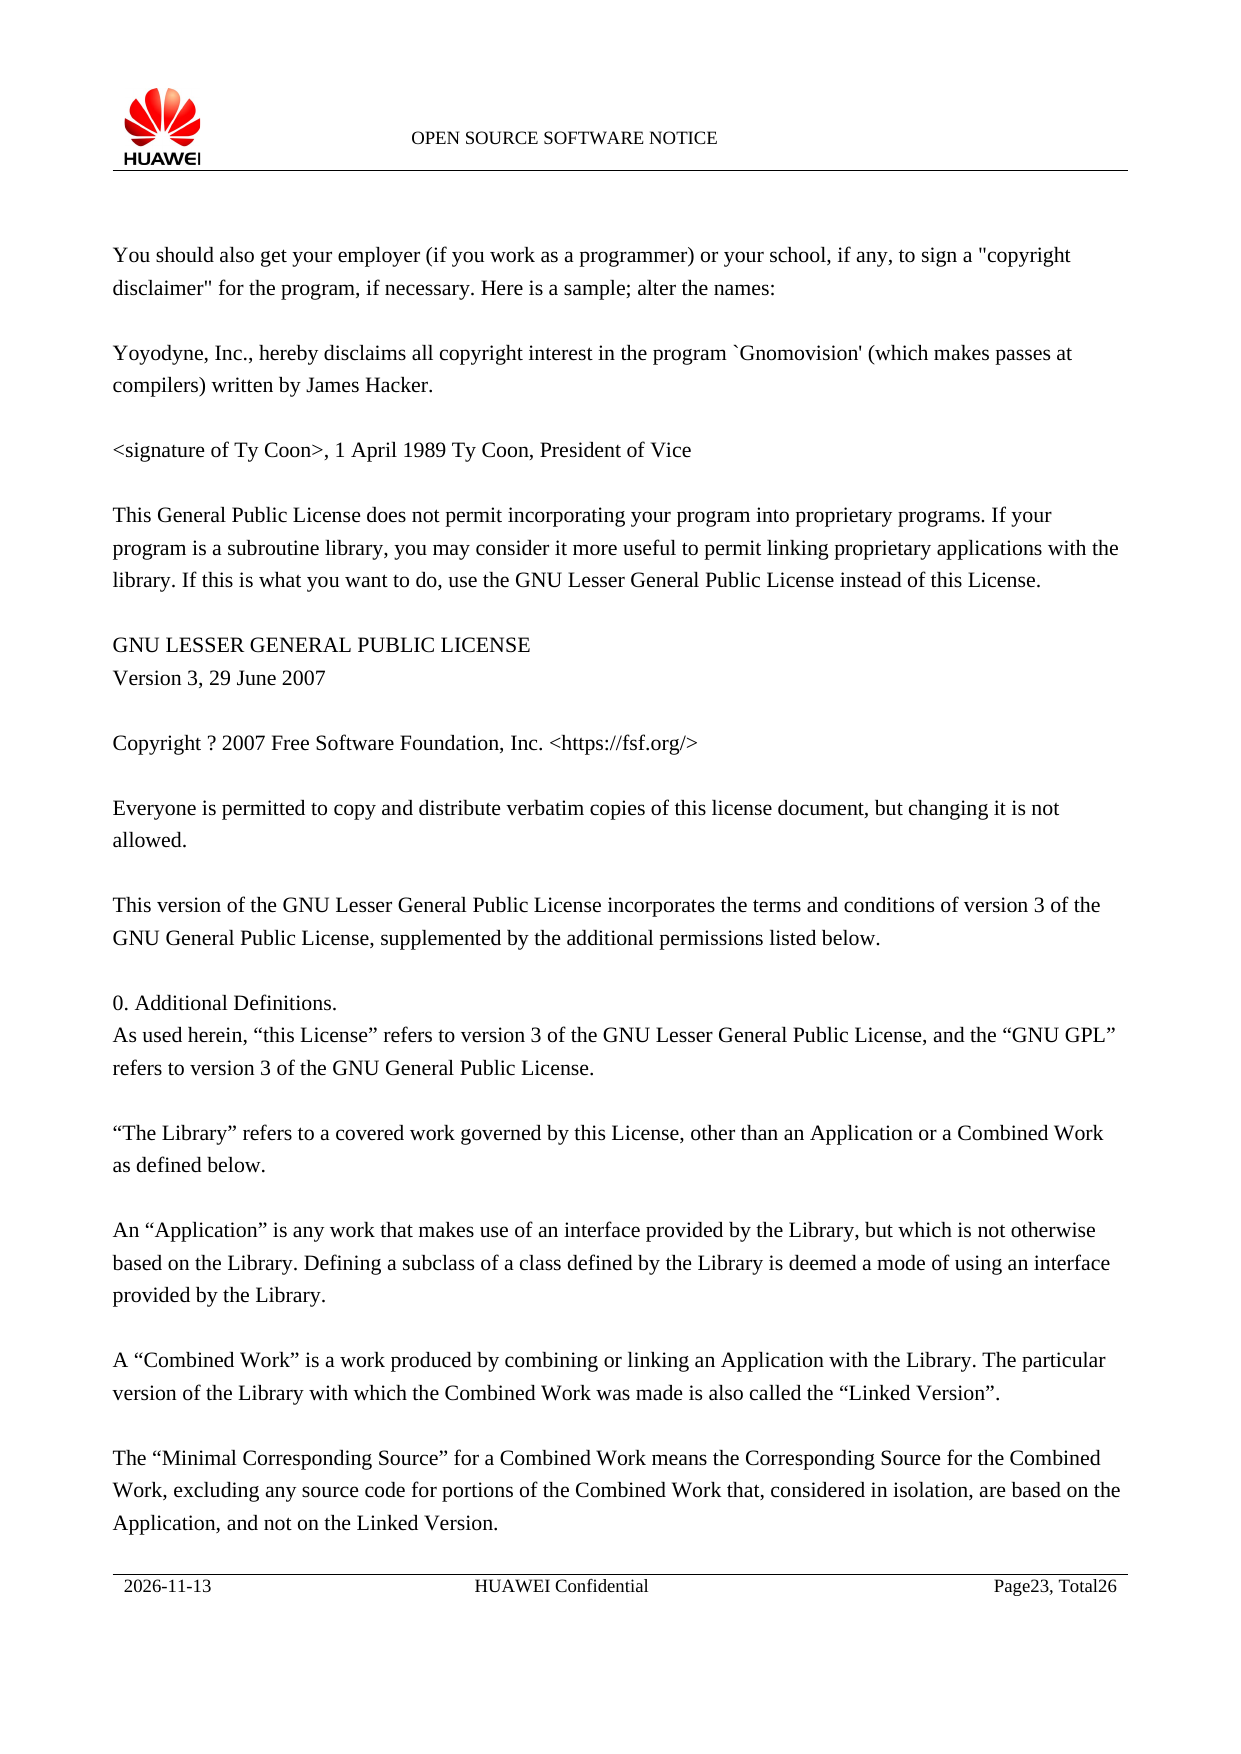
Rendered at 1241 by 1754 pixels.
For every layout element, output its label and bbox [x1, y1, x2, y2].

picture [124, 88, 201, 165]
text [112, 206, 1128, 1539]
